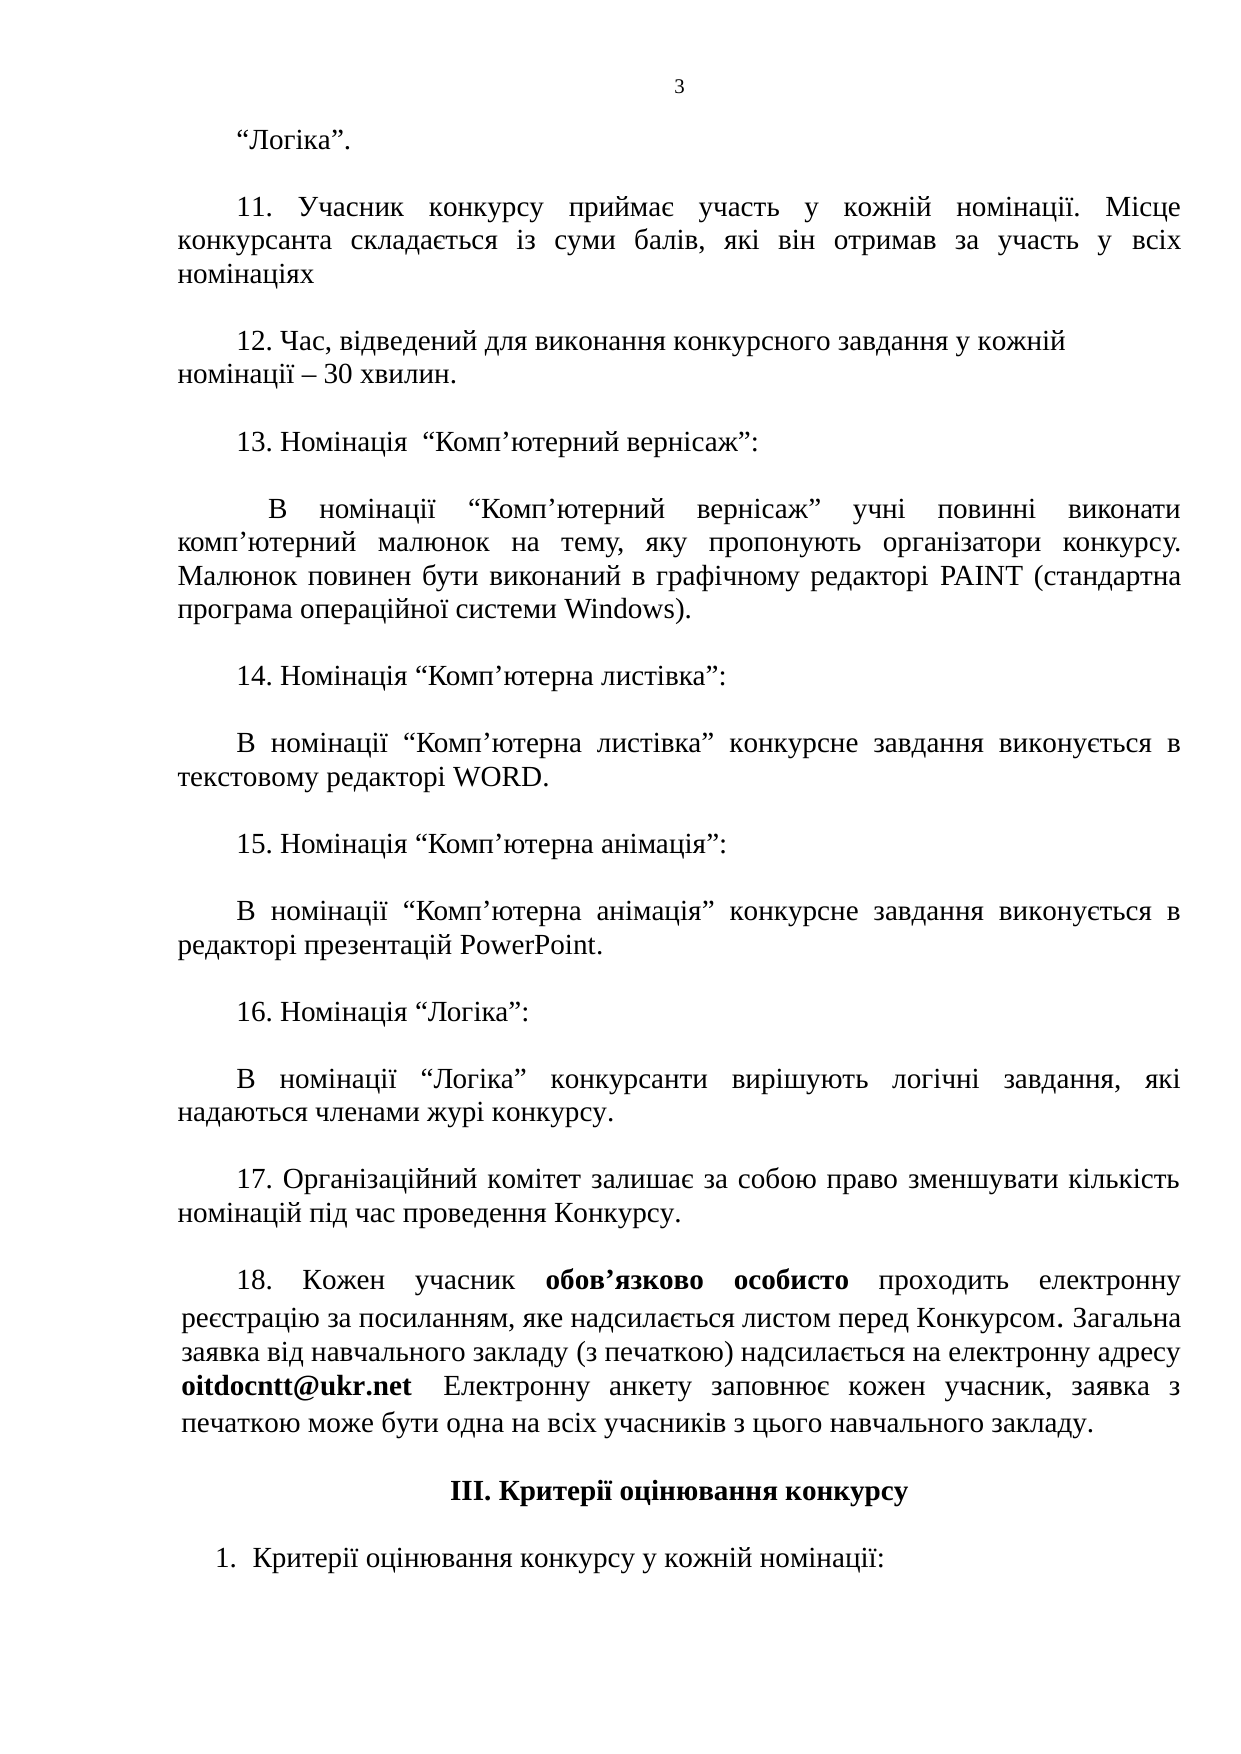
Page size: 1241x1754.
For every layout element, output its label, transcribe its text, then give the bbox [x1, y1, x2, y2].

text В номінації “Комп’ютерна листівка” конкурсне завдання виконується в текстовому редакторі WORD. [177, 726, 1181, 793]
text В номінації “Комп’ютерна анімація” конкурсне завдання виконується в редакторі презентацій PowerPoint. [177, 893, 1181, 960]
text 18. Кожен учасник обов’язково особисто проходить електронну реєстрацію за посиланням, яке надсилається листом перед Конкурсом. Загальна заявка від навчального закладу (з печаткою) надсилається на електронну адресу oitdocntt@ukr.net Електронну анкету заповнює кожен учасник, заявка з печаткою може бути одна на всіх учасників з цього навчального закладу. [181, 1262, 1181, 1439]
text 16. Номінація “Логіка”: [177, 994, 1181, 1027]
text В номінації “Логіка” конкурсанти вирішують логічні завдання, які надаються членами журі конкурсу. [177, 1061, 1181, 1128]
text ІІІ. Критерії оцінювання конкурсу [177, 1473, 1181, 1506]
text В номінації “Комп’ютерний вернісаж” учні повинні виконати комп’ютерний малюнок на тему, яку пропонують організатори конкурсу. Малюнок повинен бути виконаний в графічному редакторі PAINT (стандартна програма операційної системи Windows). [177, 491, 1181, 625]
text 13. Номінація “Комп’ютерний вернісаж”: [177, 424, 1181, 457]
text 12. Час, відведений для виконання конкурсного завдання у кожній номінації – 30 хвилин. [177, 323, 1181, 390]
text 17. Організаційний комітет залишає за собою право зменшувати кількість номінацій під час проведення Конкурсу. [177, 1162, 1181, 1229]
text 11. Учасник конкурсу приймає участь у кожній номінації. Місце конкурсанта складається із суми балів, які він отримав за участь у всіх номінаціях [177, 189, 1181, 289]
text “Логіка”. [177, 122, 1181, 155]
text 15. Номінація “Комп’ютерна анімація”: [177, 826, 1181, 860]
list Критерії оцінювання конкурсу у кожній номінації: [215, 1540, 1181, 1573]
text 14. Номінація “Комп’ютерна листівка”: [177, 658, 1181, 692]
